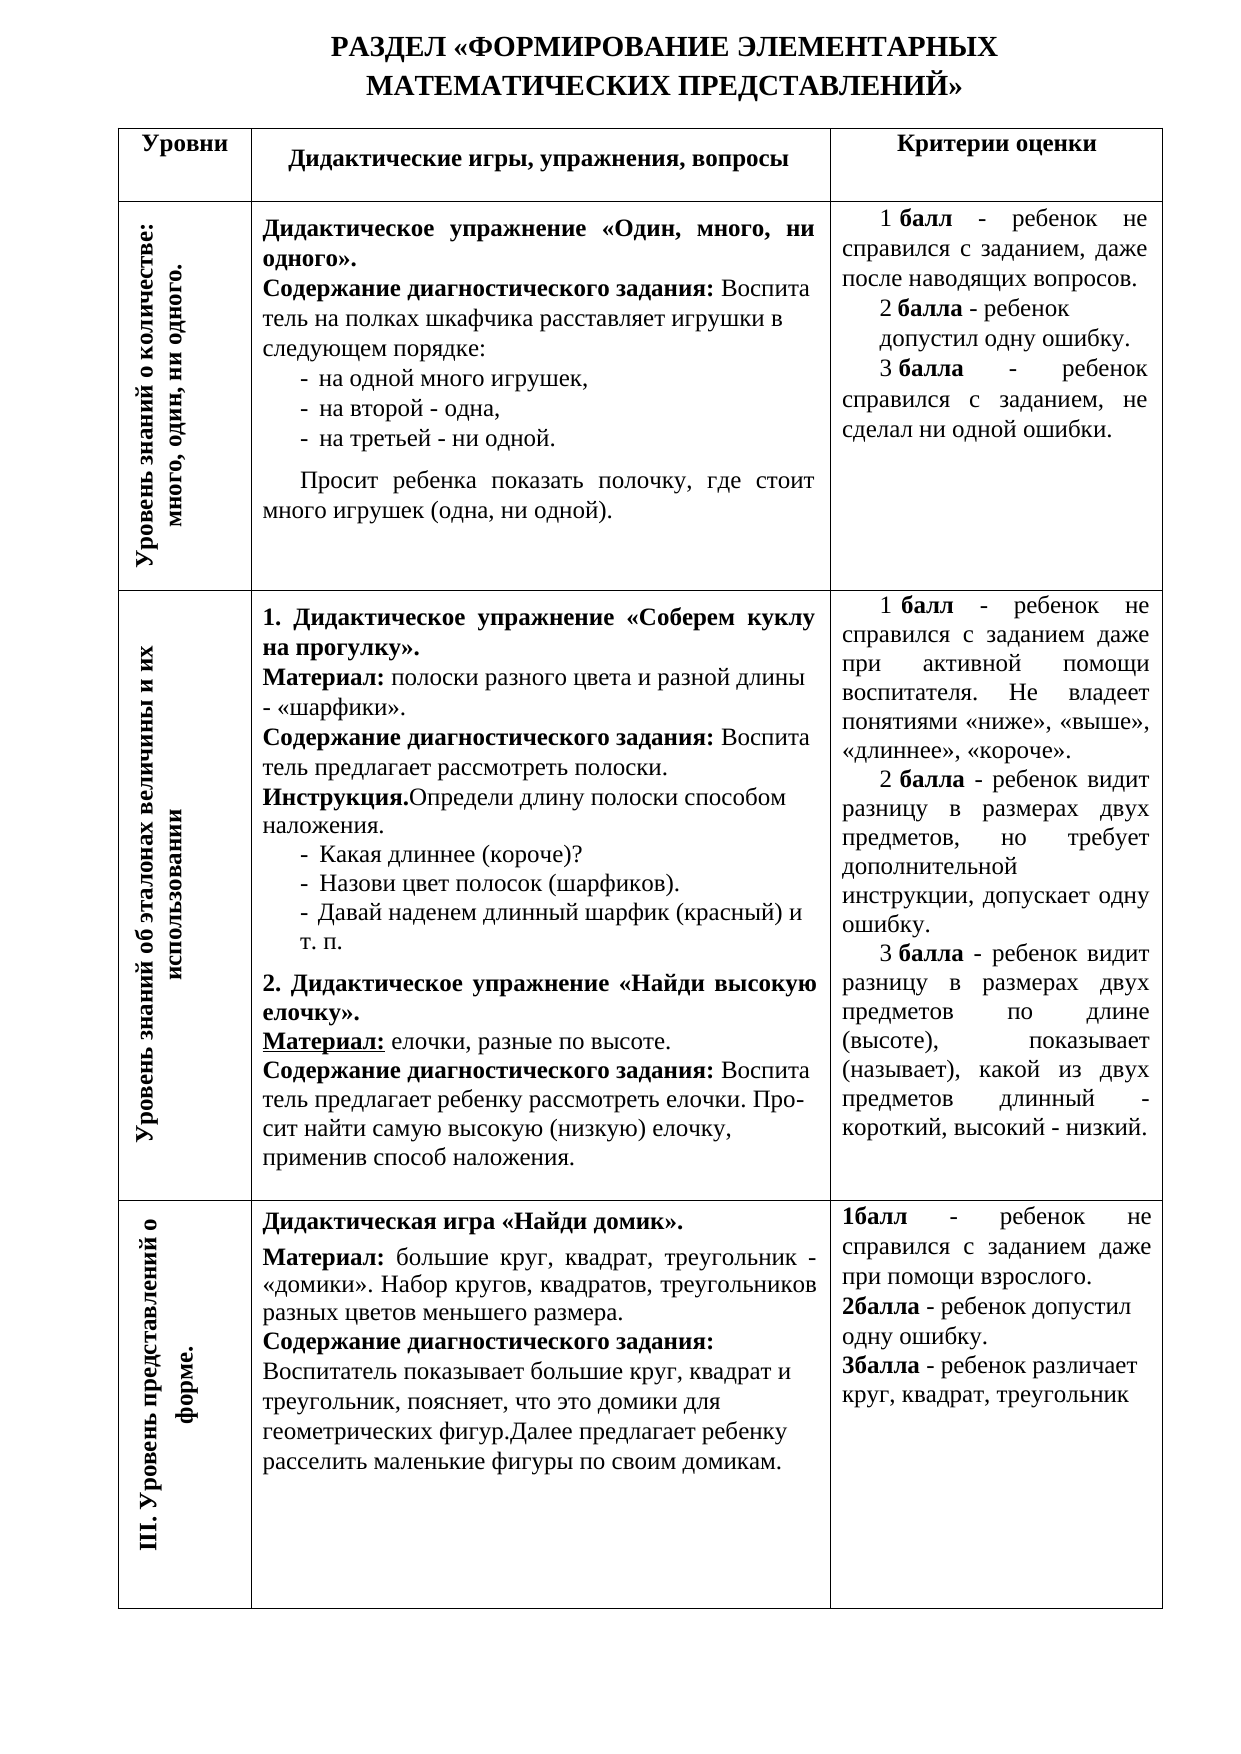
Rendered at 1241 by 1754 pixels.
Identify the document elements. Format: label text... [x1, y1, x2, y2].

table_cell балл - ребенок не справился с заданием даже при активной помощи воспитателя. Не владеет понятиями «ниже», «выше», «длиннее», «короче». балла - ребенок видит разницу в размерах двух предметов, но требует дополнительной инструкции, допускает одну ошибку. балла - ребенок видит разницу в размерах двух предметов по длине (высоте), показывает (называет), какой из двух предметов длинный - короткий, высокий - низкий. [831, 591, 1162, 1199]
table_header Критерии оценки [831, 129, 1162, 201]
table_cell Уровень знаний о количестве: много, один, ни одного. [119, 202, 251, 590]
table_cell Дидактическая игра «Найди домик». Материал: большие круг, квадрат, треугольник - «домики». Набор кругов, квадратов, треугольников разных цветов меньшего размера. Содержание диагностического задания: Воспитатель показывает большие круг, квадрат и треугольник, поясняет, что это домики для геометрических фигур.Далее предлагает ребенку расселить маленькие фигуры по своим домикам. [252, 1201, 830, 1607]
table_cell 1балл - ребенок не справился с заданием даже при помощи взрослого. 2балла - ребенок допустил одну ошибку. 3балла - ребенок различает круг, квадрат, треугольник [831, 1201, 1162, 1607]
table_cell Уровень знаний об эталонах величины и их использовании [119, 591, 251, 1199]
table_cell 1. Дидактическое упражнение «Соберем куклу на прогулку». Материал: полоски разного цвета и разной длины - «шарфики». Содержание диагностического задания: Воспита тель предлагает рассмотреть полоски. Инструкция.Определи длину полоски способом наложения. Какая длиннее (короче)? Назови цвет полосок (шарфиков). Давай наденем длинный шарфик (красный) и т. п. 2. Дидактическое упражнение «Найди высокую елочку». Материал: елочки, разные по высоте. Содержание диагностического задания: Воспита тель предлагает ребенку рассмотреть елочки. Просит найти самую высокую (низкую) елочку, применив способ наложения. [252, 591, 830, 1199]
table_cell балл - ребенок не справился с заданием, даже после наводящих вопросов. балла - ребенок допустил одну ошибку. балла - ребенок справился с заданием, не сделал ни одной ошибки. [831, 202, 1162, 590]
table_header Дидактические игры, упражнения, вопросы [252, 129, 830, 201]
table_cell III. Уровень представлений о форме. [119, 1201, 251, 1607]
text РАЗДЕЛ «ФОРМИРОВАНИЕ ЭЛЕМЕНТАРНЫХ МАТЕМАТИЧЕСКИХ ПРЕДСТАВЛЕНИЙ» [177, 29, 1152, 102]
table_header Уровни [119, 129, 251, 201]
table_cell Дидактическое упражнение «Один, много, ни одного». Содержание диагностического задания: Воспита тель на полках шкафчика расставляет игрушки в следующем порядке: на одной много игрушек, на второй - одна, на третьей - ни одной. Просит ребенка показать полочку, где стоит много игрушек (одна, ни одной). [252, 202, 830, 590]
